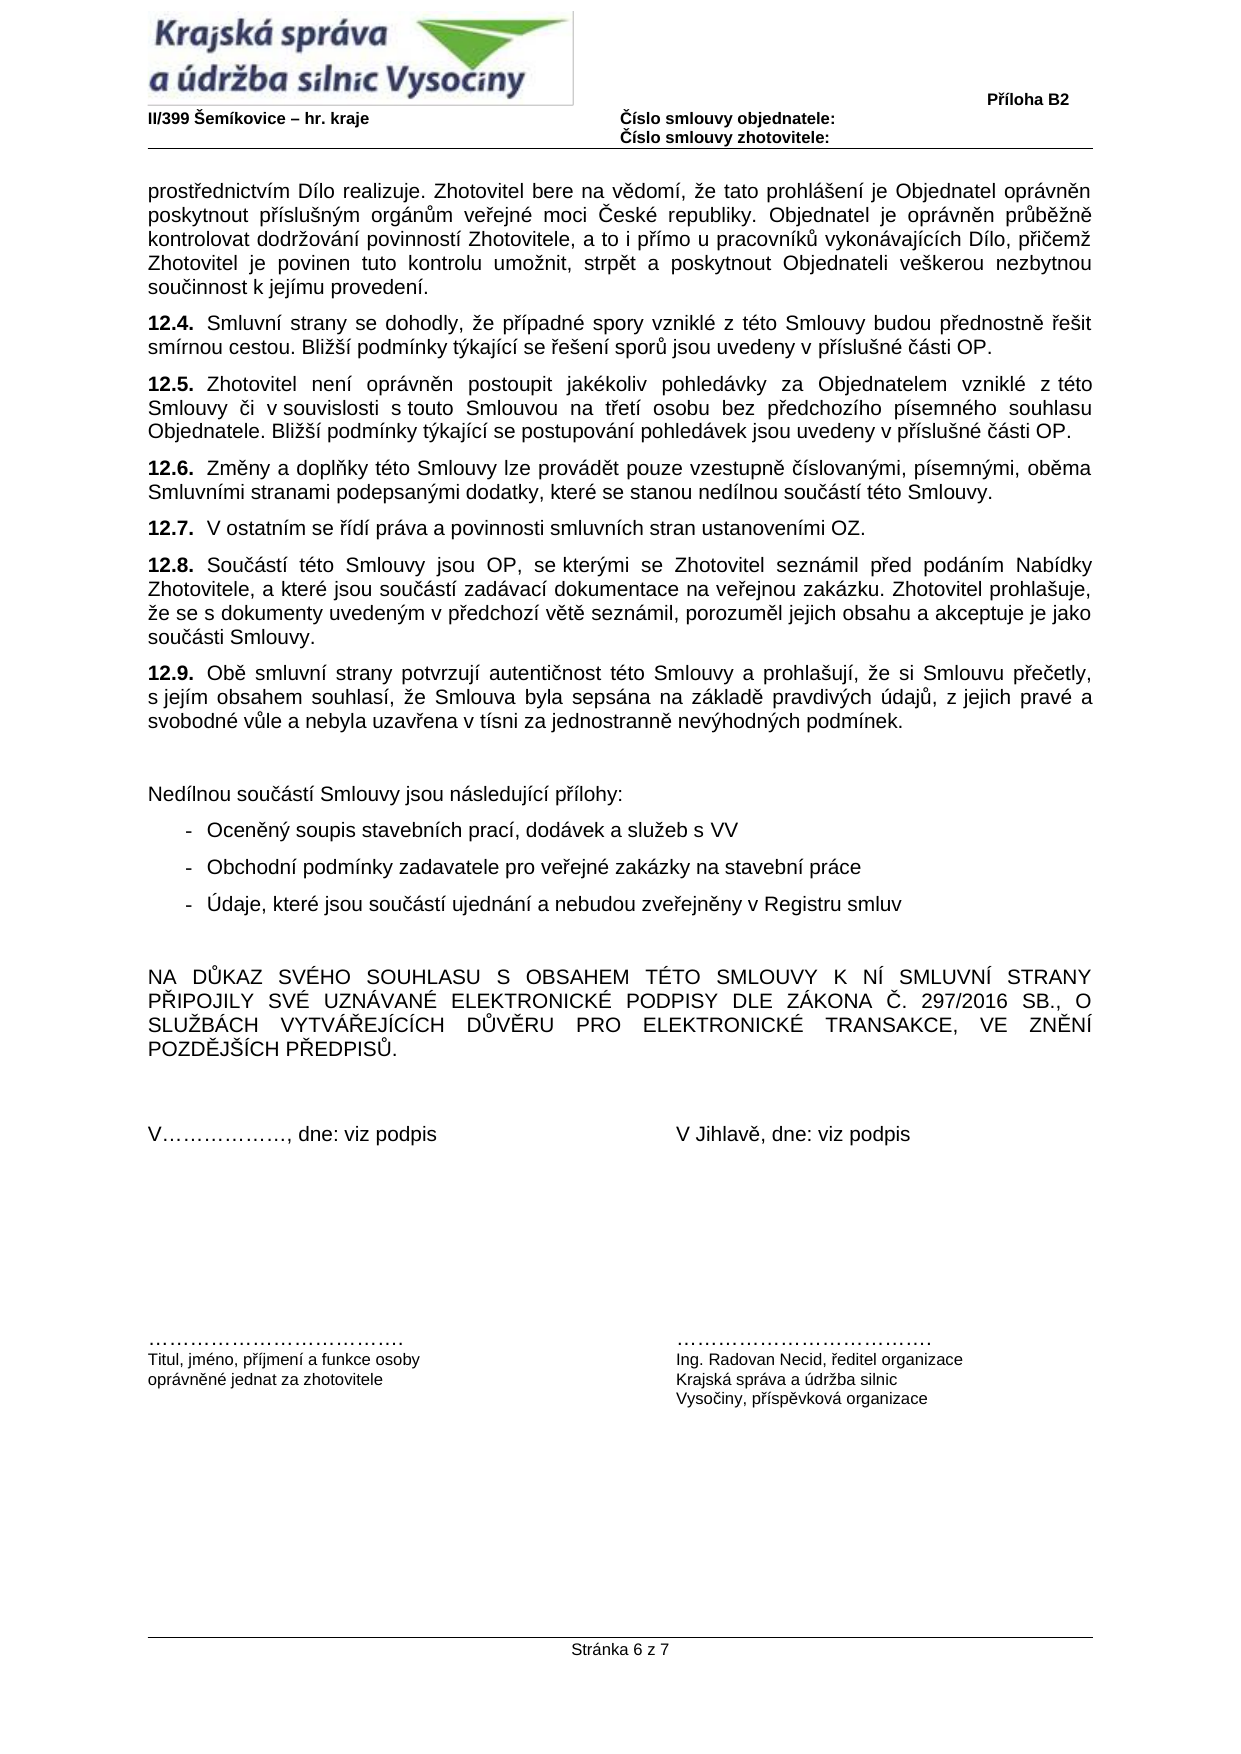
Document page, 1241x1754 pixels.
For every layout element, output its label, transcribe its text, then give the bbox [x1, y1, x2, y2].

picture [147, 11, 574, 107]
list Obě smluvní strany potvrzují autentičnost této Smlouvy a prohlašují, že si Smlouvu přečetly, s jejím obsahem souhlasí, že Smlouva byla sepsána na základě pravdivých údajů, z jejich pravé a svobodné vůle a nebyla uzavřena v tísni za jednostranně nevýhodných podmínek. [148, 661, 1093, 733]
list Smluvní strany se dohodly, že případné spory vzniklé z této Smlouvy budou přednostně řešit smírnou cestou. Bližší podmínky týkající se řešení sporů jsou uvedeny v příslušné části OP. [148, 311, 1093, 359]
text Nedílnou součástí Smlouvy jsou následující přílohy: [148, 782, 1093, 806]
table_header V………………, dne: viz podpis [136, 1110, 664, 1158]
text NA DŮKAZ SVÉHO SOUHLASU S OBSAHEM TÉTO smlouvy K NÍ SMLUVNÍ STRANY PŘIPOJILY SVÉ UZNÁVANÉ ELEKTRONICKÉ PODPISY DLE ZÁKONA Č. 297/2016 SB., O SLUŽBÁCH VYTVÁŘEJÍCÍCH DŮVĚRU PRO ELEKTRONICKÉ TRANSAKCE, VE ZNĚNÍ POZDĚJŠÍCH PŘEDPISŮ. [148, 965, 1093, 1061]
list V ostatním se řídí práva a povinnosti smluvních stran ustanoveními OZ. [148, 516, 1093, 540]
list Obchodní podmínky zadavatele pro veřejné zakázky na stavební práce [185, 855, 1093, 879]
list Součástí této Smlouvy jsou OP, se kterými se Zhotovitel seznámil před podáním Nabídky Zhotovitele, a které jsou součástí zadávací dokumentace na veřejnou zakázku. Zhotovitel prohlašuje, že se s dokumenty uvedeným v předchozí větě seznámil, porozuměl jejich obsahu a akceptuje je jako součásti Smlouvy. [148, 553, 1093, 648]
list Zhotovitel není oprávněn postoupit jakékoliv pohledávky za Objednatelem vzniklé z této Smlouvy či v souvislosti s touto Smlouvou na třetí osobu bez předchozího písemného souhlasu Objednatele. Bližší podmínky týkající se postupování pohledávek jsou uvedeny v příslušné části OP. [148, 371, 1093, 443]
list Změny a doplňky této Smlouvy lze provádět pouze vzestupně číslovanými, písemnými, oběma Smluvními stranami podepsanými dodatky, které se stanou nedílnou součástí této Smlouvy. [148, 456, 1093, 504]
list Oceněný soupis stavebních prací, dodávek a služeb s VV [185, 818, 1093, 842]
list Údaje, které jsou součástí ujednání a nebudou zveřejněny v Registru smluv [185, 892, 1093, 916]
table_header V Jihlavě, dne: viz podpis [665, 1110, 1136, 1158]
table_cell ………………………………. Titul, jméno, příjmení a funkce osoby oprávněné jednat za zhotovitele [136, 1159, 664, 1408]
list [148, 179, 1093, 298]
table_cell ………………………………. Ing. Radovan Necid, ředitel organizace Krajská správa a údržba silnic Vysočiny, příspěvková organizace [665, 1159, 1136, 1408]
